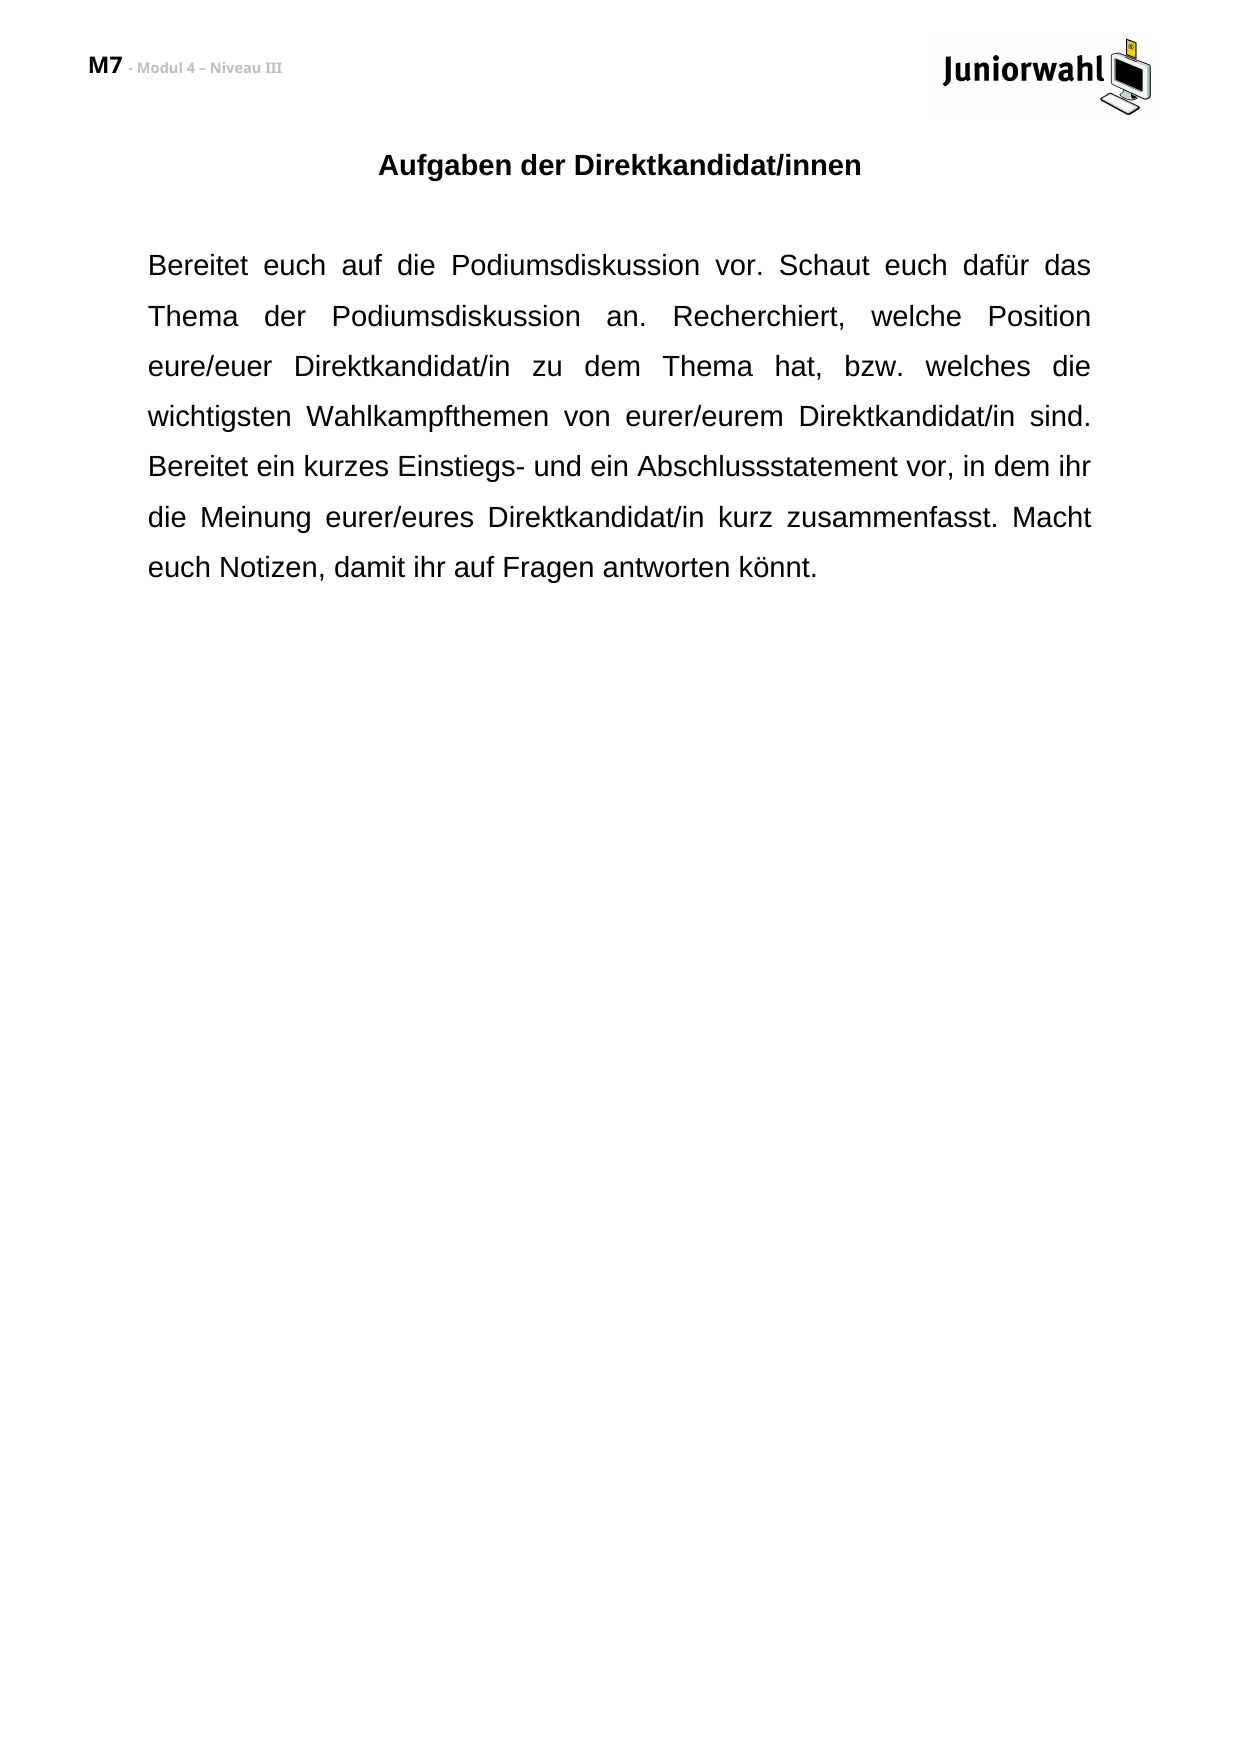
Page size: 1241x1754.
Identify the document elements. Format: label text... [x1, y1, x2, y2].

picture [930, 36, 1156, 118]
text Bereitet euch auf die Podiumsdiskussion vor. Schaut euch dafür das Thema der Podiumsdiskussion an. Recherchiert, welche Position eure/euer Direktkandidat/in zu dem Thema hat, bzw. welches die wichtigsten Wahlkampfthemen von eurer/eurem Direktkandidat/in sind. Bereitet ein kurzes Einstiegs- und ein Abschlussstatement vor, in dem ihr die Meinung eurer/eures Direktkandidat/in kurz zusammenfasst. Macht euch Notizen, damit ihr auf Fragen antworten könnt. [148, 248, 1093, 584]
text Aufgaben der Direktkandidat/innen [148, 148, 1093, 181]
